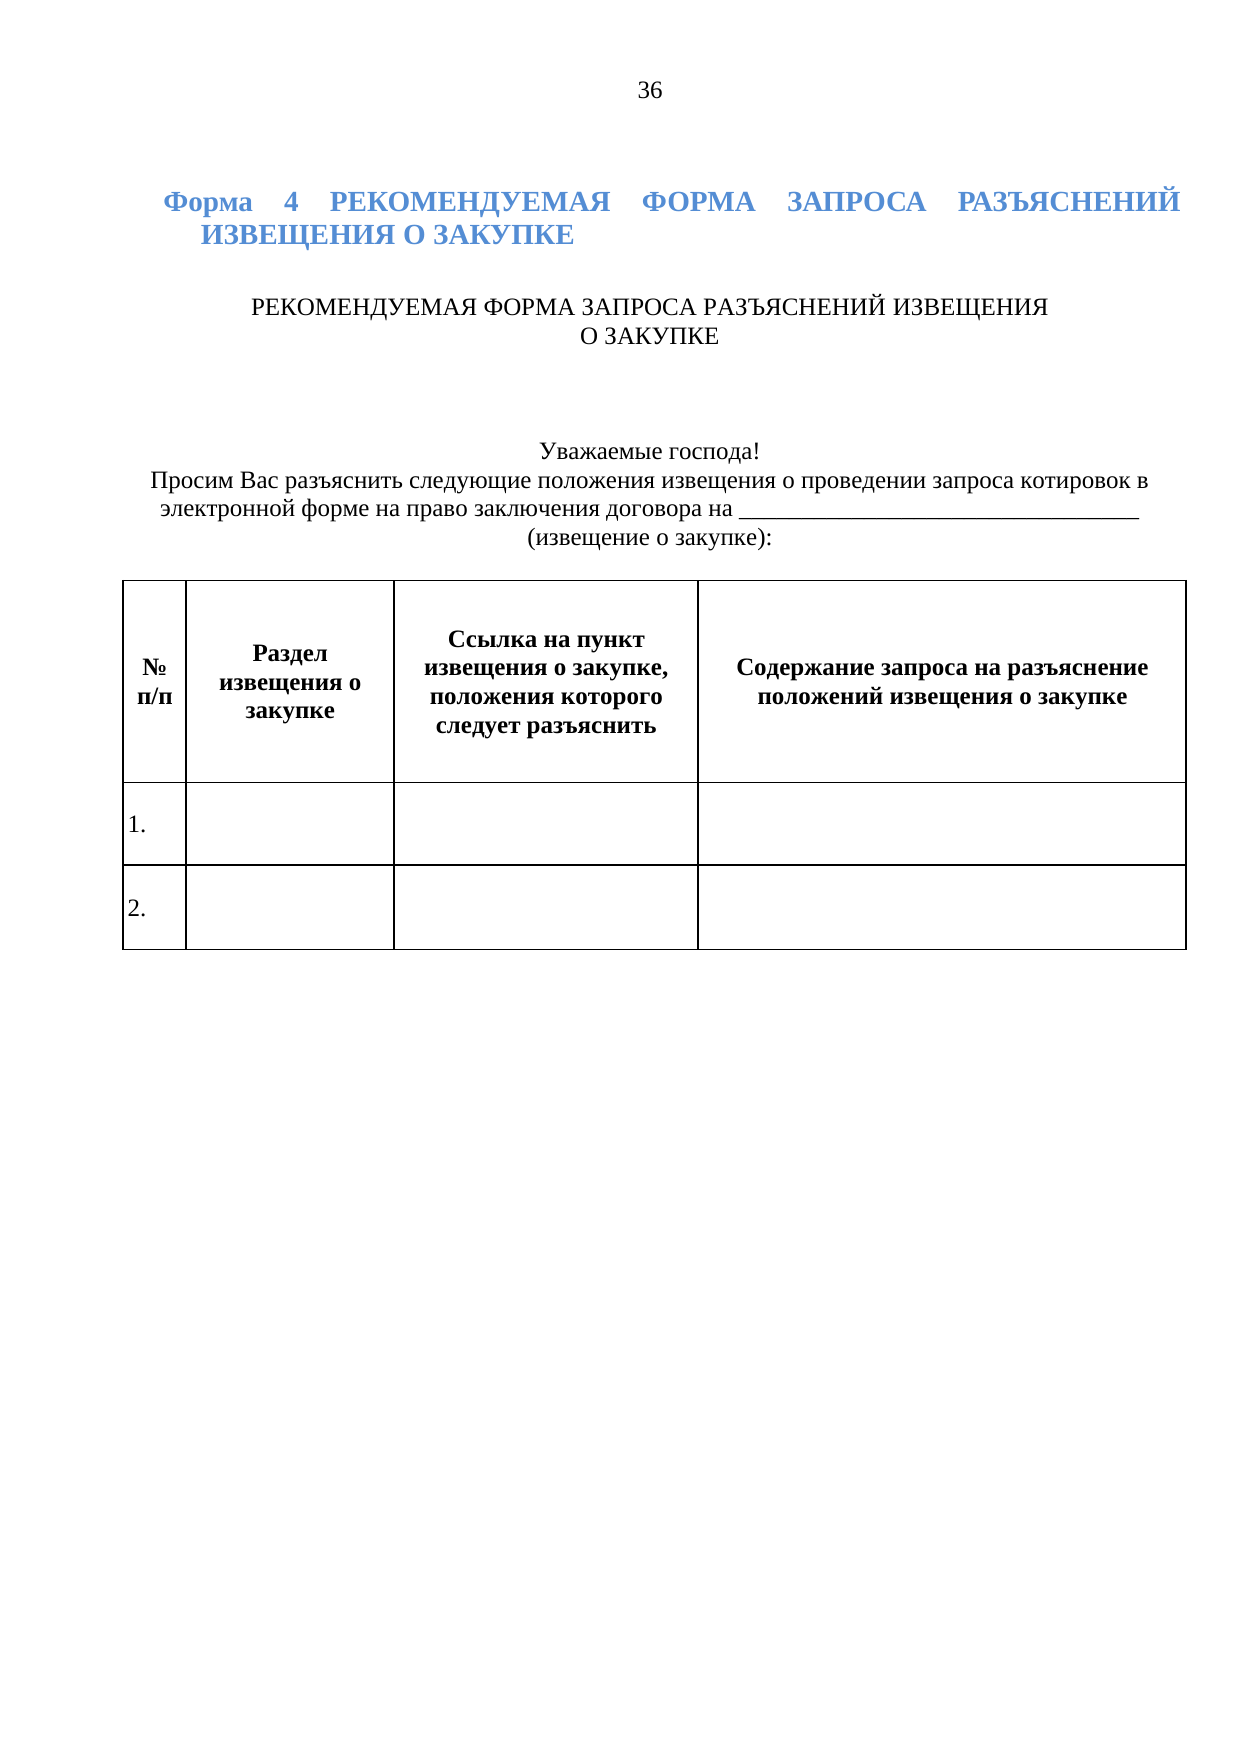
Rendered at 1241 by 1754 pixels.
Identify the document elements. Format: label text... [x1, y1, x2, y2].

table_cell [187, 866, 393, 948]
table_cell [395, 783, 697, 864]
text О ЗАКУПКЕ [118, 321, 1181, 350]
table_cell 2. [124, 866, 185, 948]
table_cell [395, 866, 697, 948]
table_header № п/п [124, 581, 185, 781]
text Уважаемые господа! [118, 436, 1181, 465]
table_cell [699, 783, 1185, 864]
table_header Ссылка на пункт извещения о закупке, положения которого следует разъяснить [395, 581, 697, 781]
text Просим Вас разъяснить следующие положения извещения о проведении запроса котировок в электронной форме на право заключения договора на ________________________________ (извещение о закупке): [118, 465, 1181, 551]
table_cell [699, 866, 1185, 948]
subtitle Форма 4 РЕКОМЕНДУЕМАЯ ФОРМА ЗАПРОСА РАЗЪЯСНЕНИЙ ИЗВЕЩЕНИЯ О ЗАКУПКЕ [163, 184, 1181, 251]
text РЕКОМЕНДУЕМАЯ ФОРМА ЗАПРОСА РАЗЪЯСНЕНИЙ ИЗВЕЩЕНИЯ [118, 292, 1181, 321]
table_header Раздел извещения о закупке [187, 581, 393, 781]
table_cell 1. [124, 783, 185, 864]
table_header Содержание запроса на разъяснение положений извещения о закупке [699, 581, 1185, 781]
table_cell [187, 783, 393, 864]
